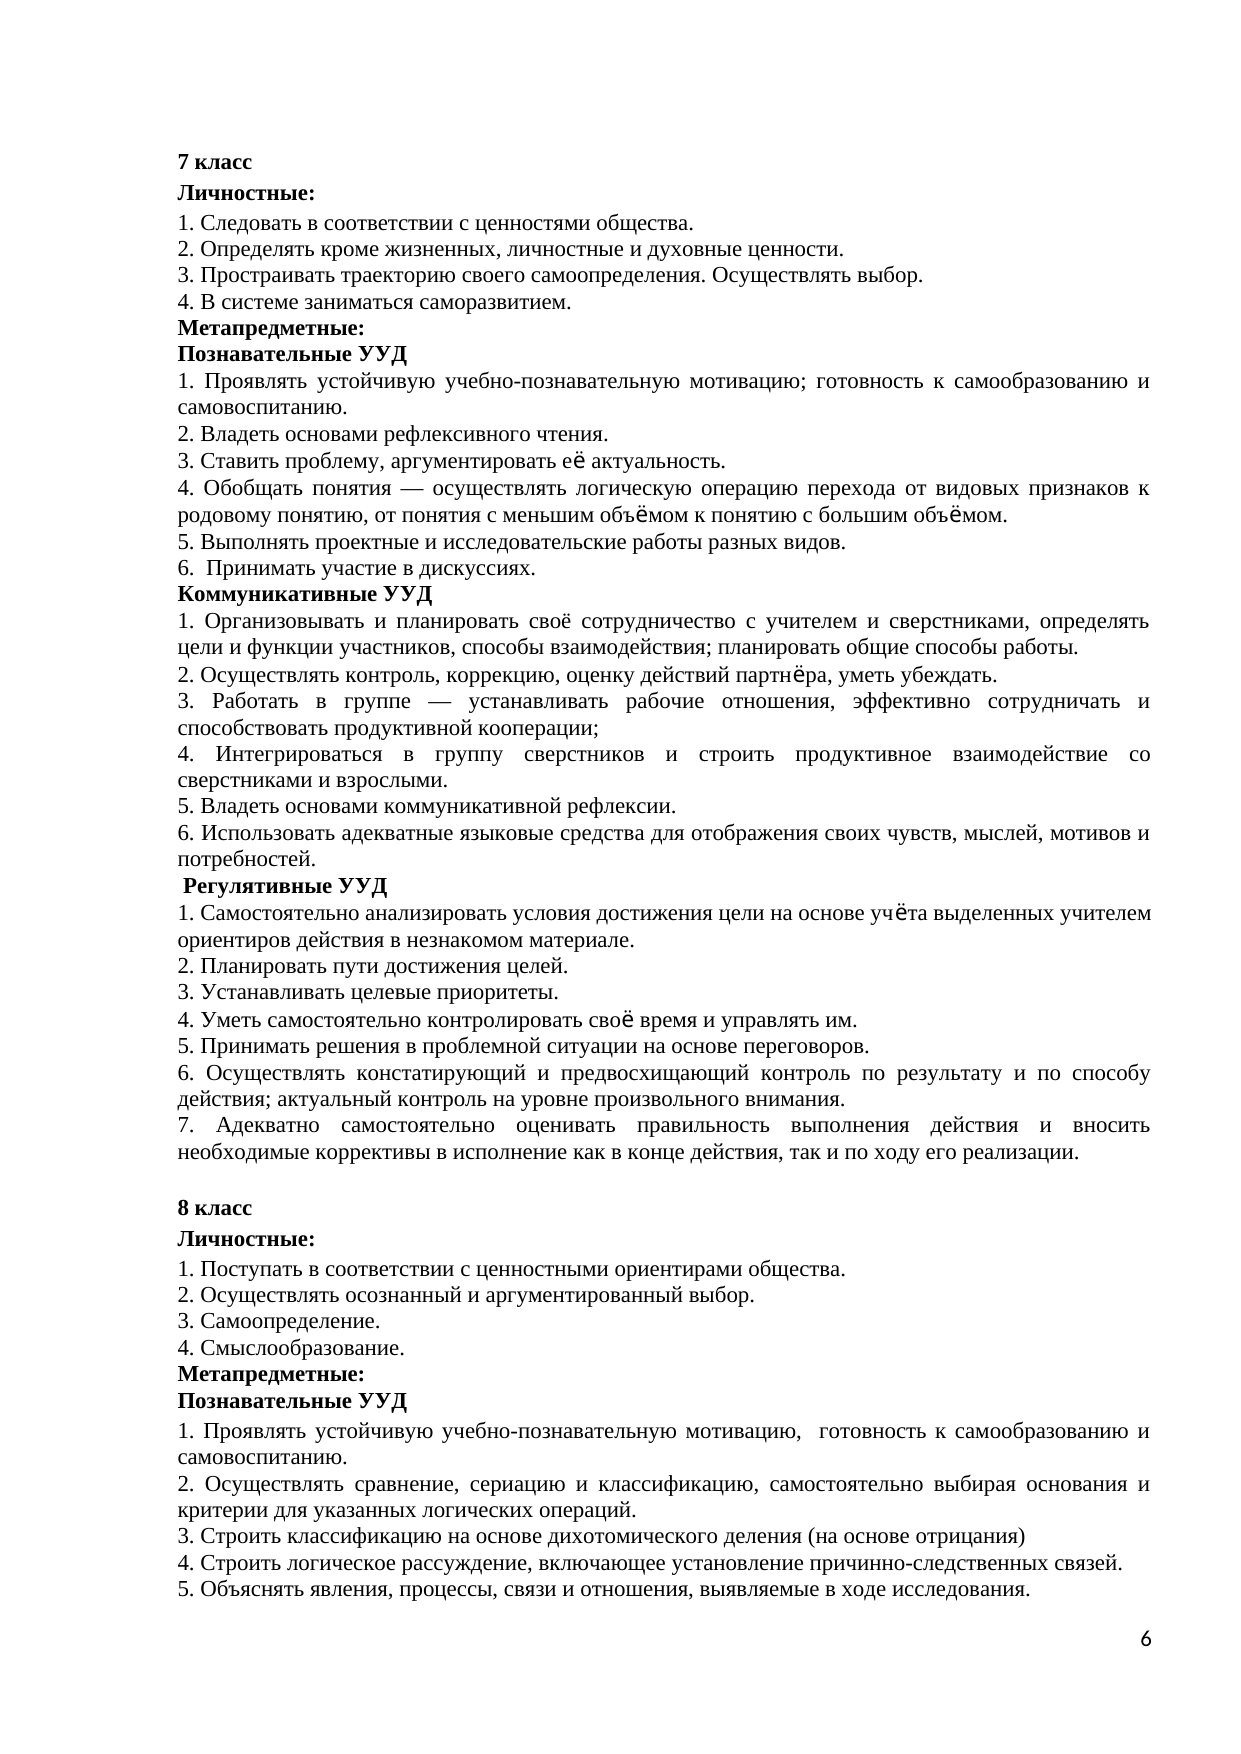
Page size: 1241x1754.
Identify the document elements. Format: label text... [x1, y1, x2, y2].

text 4. Обобщать понятия — осуществлять логическую операцию перехода от видовых признаков к родовому понятию, от понятия с меньшим объёмом к понятию с большим объёмом. [177, 474, 1152, 528]
text 4. Смыслообразование. [177, 1334, 1152, 1360]
text Познавательные УУД [177, 1387, 1152, 1413]
text 3. Ставить проблему, аргументировать её актуальность. [177, 446, 1152, 474]
text 4. Строить логическое рассуждение, включающее установление причинно-следственных связей. [177, 1549, 1152, 1575]
text 3. Устанавливать целевые приоритеты. [177, 978, 1152, 1005]
text 3. Самоопределение. [177, 1308, 1152, 1334]
text 7. Адекватно самостоятельно оценивать правильность выполнения действия и вносить необходимые коррективы в исполнение как в конце действия, так и по ходу его реализации. [177, 1112, 1152, 1164]
text 3. Простраивать траекторию своего самоопределения. Осуществлять выбор. [177, 261, 1152, 288]
text 5. Принимать решения в проблемной ситуации на основе переговоров. [177, 1032, 1152, 1059]
text 3. Работать в группе — устанавливать рабочие отношения, эффективно сотрудничать и способствовать продуктивной кооперации; [177, 687, 1152, 740]
text Личностные: [177, 1225, 1152, 1251]
text Метапредметные: [177, 1360, 1152, 1387]
text 1. Проявлять устойчивую учебно-познавательную мотивацию; готовность к самообразованию и самовоспитанию. [177, 367, 1152, 419]
text 1. Проявлять устойчивую учебно-познавательную мотивацию, готовность к самообразованию и самовоспитанию. [177, 1417, 1152, 1469]
text 6. Принимать участие в дискуссиях. [177, 554, 1152, 580]
text 4. Уметь самостоятельно контролировать своё время и управлять им. [177, 1005, 1152, 1032]
text Регулятивные УУД [177, 872, 1152, 898]
text 3. Строить классификацию на основе дихотомического деления (на основе отрицания) [177, 1522, 1152, 1549]
text 2. Планировать пути достижения целей. [177, 952, 1152, 978]
text 1. Поступать в соответствии с ценностными ориентирами общества. [177, 1255, 1152, 1281]
text 8 класс [177, 1194, 1152, 1221]
text 2. Осуществлять сравнение, сериацию и классификацию, самостоятельно выбирая основания и критерии для указанных логических операций. [177, 1469, 1152, 1522]
text 5. Объяснять явления, процессы, связи и отношения, выявляемые в ходе исследования. [177, 1575, 1152, 1601]
text 6. Осуществлять констатирующий и предвосхищающий контроль по результату и по способу действия; актуальный контроль на уровне произвольного внимания. [177, 1059, 1152, 1112]
text 7 класс [177, 148, 1152, 175]
text 2. Осуществлять контроль, коррекцию, оценку действий партнёра, уметь убеждать. [177, 659, 1152, 687]
text 1. Организовывать и планировать своё сотрудничество с учителем и сверстниками, определять цели и функции участников, способы взаимодействия; планировать общие способы работы. [177, 607, 1152, 659]
text 5. Владеть основами коммуникативной рефлексии. [177, 793, 1152, 819]
text Метапредметные: [177, 314, 1152, 341]
text Личностные: [177, 178, 1152, 205]
text 1. Самостоятельно анализировать условия достижения цели на основе учёта выделенных учителем ориентиров действия в незнакомом материале. [177, 898, 1152, 952]
text Коммуникативные УУД [177, 580, 1152, 607]
text 4. В системе заниматься саморазвитием. [177, 288, 1152, 314]
text 6. Использовать адекватные языковые средства для отображения своих чувств, мыслей, мотивов и потребностей. [177, 819, 1152, 872]
text 5. Выполнять проектные и исследовательские работы разных видов. [177, 528, 1152, 554]
text Познавательные УУД [177, 341, 1152, 367]
text 2. Осуществлять осознанный и аргументированный выбор. [177, 1281, 1152, 1308]
text 2. Определять кроме жизненных, личностные и духовные ценности. [177, 235, 1152, 261]
text 2. Владеть основами рефлексивного чтения. [177, 419, 1152, 446]
text 4. Интегрироваться в группу сверстников и строить продуктивное взаимодействие со сверстниками и взрослыми. [177, 740, 1152, 793]
text 1. Следовать в соответствии с ценностями общества. [177, 209, 1152, 235]
